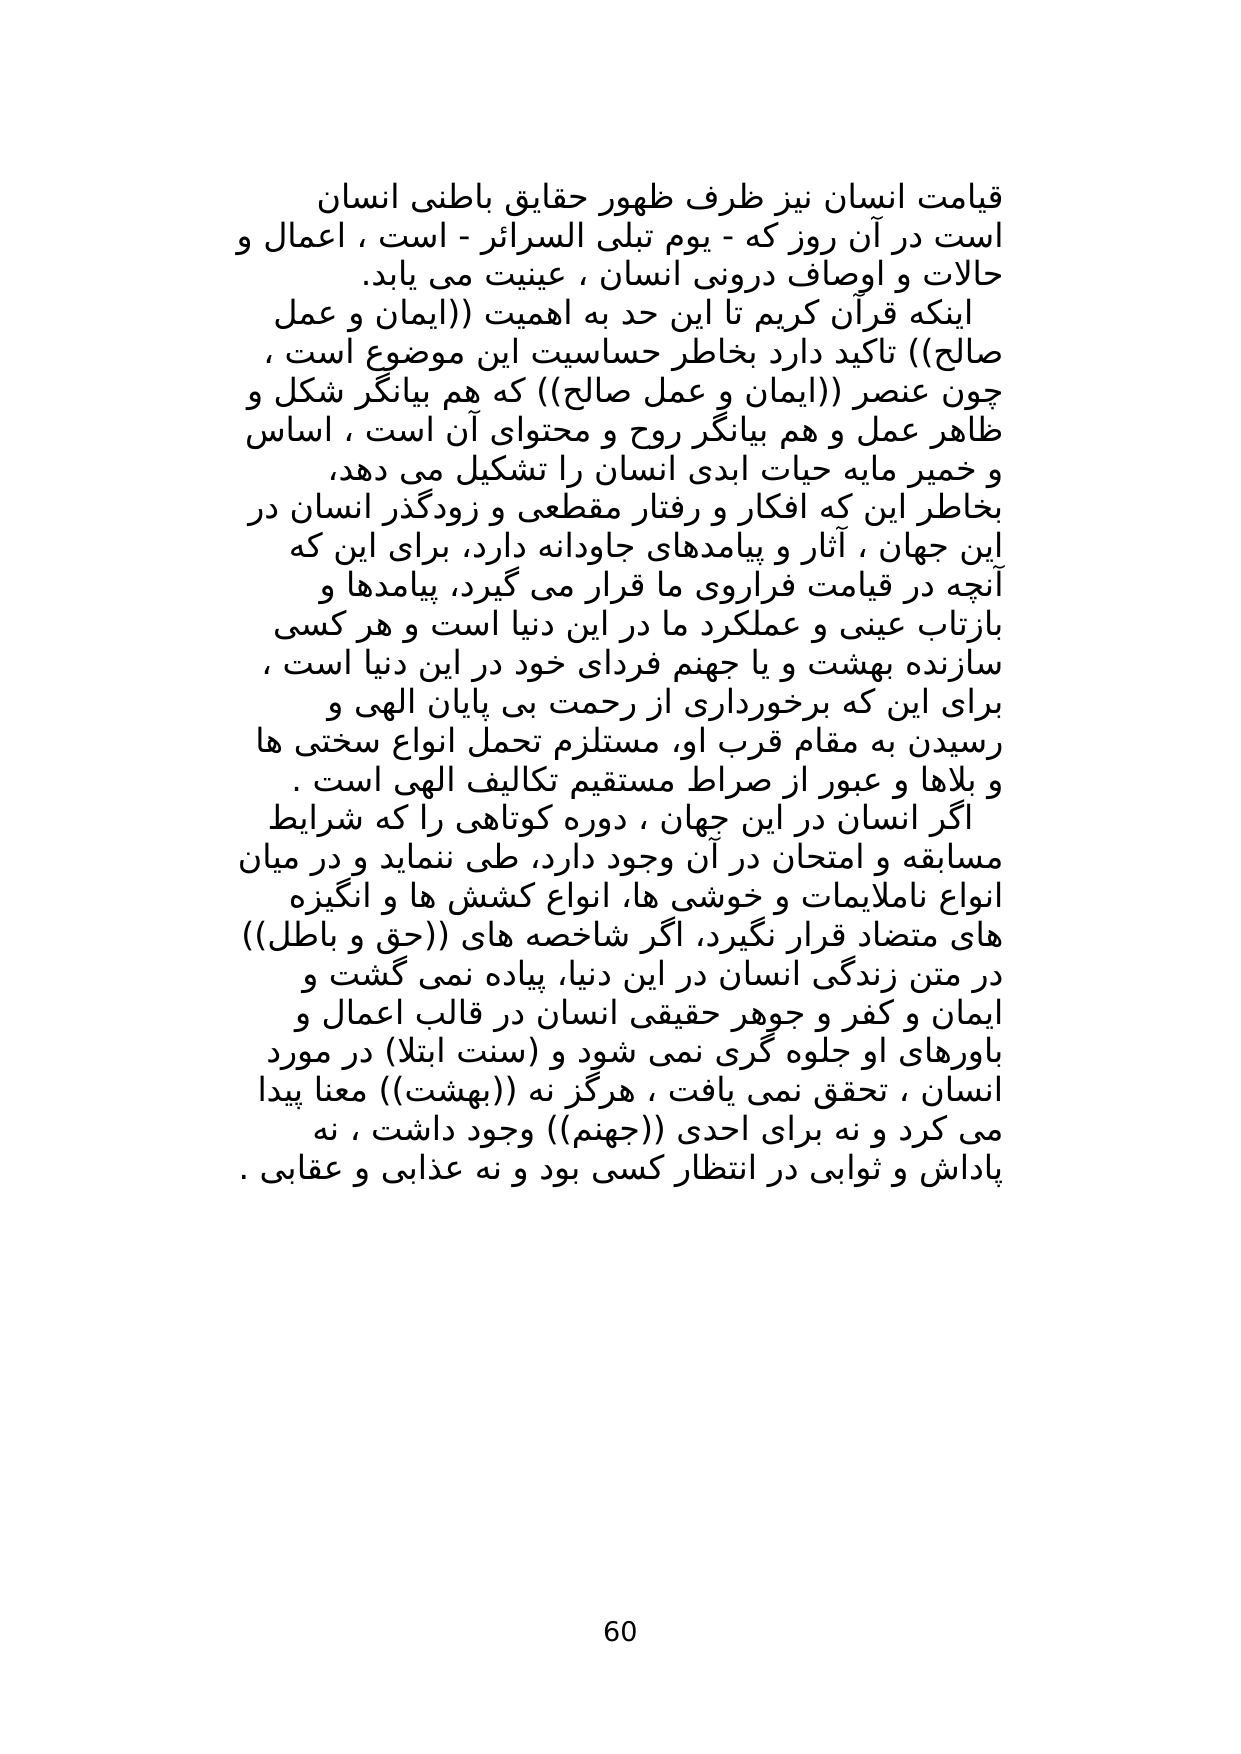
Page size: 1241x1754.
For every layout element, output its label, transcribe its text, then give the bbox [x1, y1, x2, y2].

text اينكه قرآن كريم تا اين حد به اهميت ((ايمان و عمل صالح)) تاكيد دارد بخاطر حساسيت اين موضوع است ، چون عنصر ((ايمان و عمل صالح)) كه هم بيانگر شكل و ظاهر عمل و هم بيانگر روح و محتواى آن است ، اساس و خمير مايه حيات ابدى انسان را تشكيل مى دهد، بخاطر اين كه افكار و رفتار مقطعى و زودگذر انسان در اين جهان ، آثار و پيامدهاى جاودانه دارد، براى اين كه آنچه در قيامت فراروى ما قرار مى گيرد، پيامدها و بازتاب عينى و عملكرد ما در اين دنيا است و هر كسى سازنده بهشت و يا جهنم فرداى خود در اين دنيا است ، براى اين كه برخوردارى از رحمت بى پايان الهى و رسيدن به مقام قرب او، مستلزم تحمل انواع سختى ها و بلاها و عبور از صراط مستقيم تكاليف الهى است . [236, 294, 1004, 799]
text قيامت انسان نيز ظرف ظهور حقايق باطنى انسان است در آن روز كه - يوم تبلى السرائر - است ، اعمال و حالات و اوصاف درونى انسان ، عينيت مى يابد. [236, 177, 1004, 294]
text اگر انسان در اين جهان ، دوره كوتاهى را كه شرايط مسابقه و امتحان در آن وجود دارد، طى ننمايد و در ميان انواع ناملايمات و خوشى ها، انواع كشش ها و انگيزه هاى متضاد قرار نگيرد، اگر شاخصه هاى ((حق و باطل)) در متن زندگى انسان در اين دنيا، پياده نمى گشت و ايمان و كفر و جوهر حقيقى انسان در قالب اعمال و باورهاى او جلوه گرى نمى شود و (سنت ابتلا) در مورد انسان ، تحقق نمى يافت ، هرگز نه ((بهشت)) معنا پيدا مى كرد و نه براى احدى ((جهنم)) وجود داشت ، نه پاداش و ثوابى در انتظار كسى بود و نه عذابى و عقابى . [236, 799, 1004, 1187]
